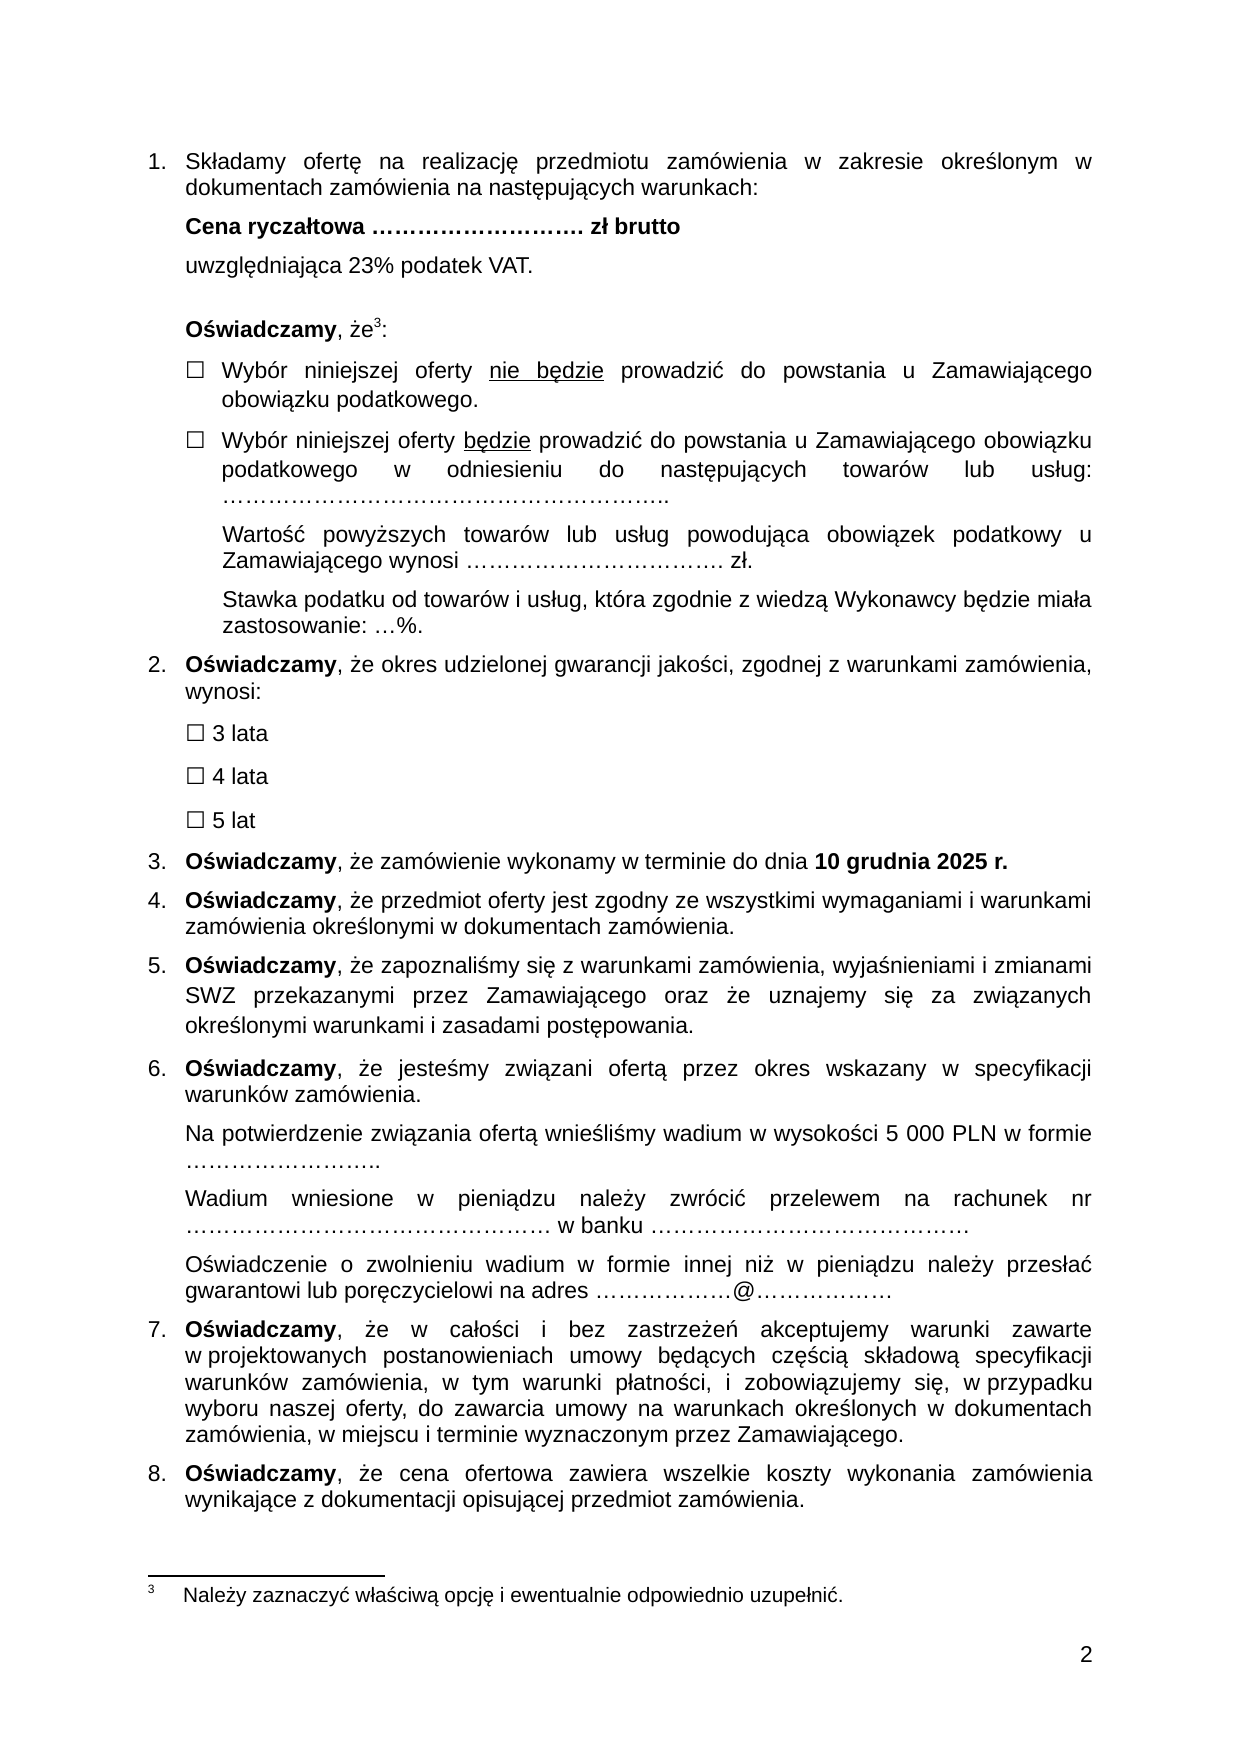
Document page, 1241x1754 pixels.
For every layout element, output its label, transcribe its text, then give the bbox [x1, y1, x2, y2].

text Wadium wniesione w pieniądzu należy zwrócić przelewem na rachunek nr ………………………………………… w banku …………………………………… [185, 1185, 1093, 1238]
list Oświadczamy, że przedmiot oferty jest zgodny ze wszystkimi wymaganiami i warunkami zamówienia określonymi w dokumentach zamówienia. [148, 887, 1093, 939]
text Wartość powyższych towarów lub usług powodująca obowiązek podatkowy u Zamawiającego wynosi ……………………………. zł. [222, 521, 1093, 574]
text Wybór niniejszej oferty będzie prowadzić do powstania u Zamawiającego obowiązku podatkowego w odniesieniu do następujących towarów lub usług: ………………………………………………….. [185, 424, 1093, 508]
text Oświadczamy, że: [185, 316, 1093, 342]
list 5 lat [185, 804, 1093, 835]
list Oświadczamy, że zamówienie wykonamy w terminie do dnia 10 grudnia 2025 r. [148, 848, 1093, 874]
text Stawka podatku od towarów i usług, która zgodnie z wiedzą Wykonawcy będzie miała zastosowanie: …%. [222, 586, 1093, 639]
text Wybór niniejszej oferty nie będzie prowadzić do powstania u Zamawiającego obowiązku podatkowego. [185, 354, 1093, 412]
list Składamy ofertę na realizację przedmiotu zamówienia w zakresie określonym w dokumentach zamówienia na następujących warunkach: [148, 148, 1093, 200]
list Oświadczamy, że cena ofertowa zawiera wszelkie koszty wykonania zamówienia wynikające z dokumentacji opisującej przedmiot zamówienia. [148, 1460, 1093, 1513]
text Na potwierdzenie związania ofertą wnieśliśmy wadium w wysokości 5 000 PLN w formie …………………….. [185, 1120, 1093, 1173]
list 4 lata [185, 760, 1093, 792]
list Oświadczamy, że zapoznaliśmy się z warunkami zamówienia, wyjaśnieniami i zmianami SWZ przekazanymi przez Zamawiającego oraz że uznajemy się za związanych określonymi warunkami i zasadami postępowania. [148, 952, 1093, 1039]
text uwzględniająca 23% podatek VAT. [185, 252, 1093, 278]
list 3 lata [185, 717, 1093, 748]
list Oświadczamy, że okres udzielonej gwarancji jakości, zgodnej z warunkami zamówienia, wynosi: [148, 651, 1093, 704]
text Oświadczenie o zwolnieniu wadium w formie innej niż w pieniądzu należy przesłać gwarantowi lub poręczycielowi na adres ………………@……………… [185, 1251, 1093, 1303]
list Oświadczamy, że w całości i bez zastrzeżeń akceptujemy warunki zawarte w projektowanych postanowieniach umowy będących częścią składową specyfikacji warunków zamówienia, w tym warunki płatności, i zobowiązujemy się, w przypadku wyboru naszej oferty, do zawarcia umowy na warunkach określonych w dokumentach zamówienia, w miejscu i terminie wyznaczonym przez Zamawiającego. [148, 1316, 1093, 1448]
text Cena ryczałtowa ………………………. zł brutto [185, 213, 1093, 239]
list Oświadczamy, że jesteśmy związani ofertą przez okres wskazany w specyfikacji warunków zamówienia. [148, 1055, 1093, 1108]
